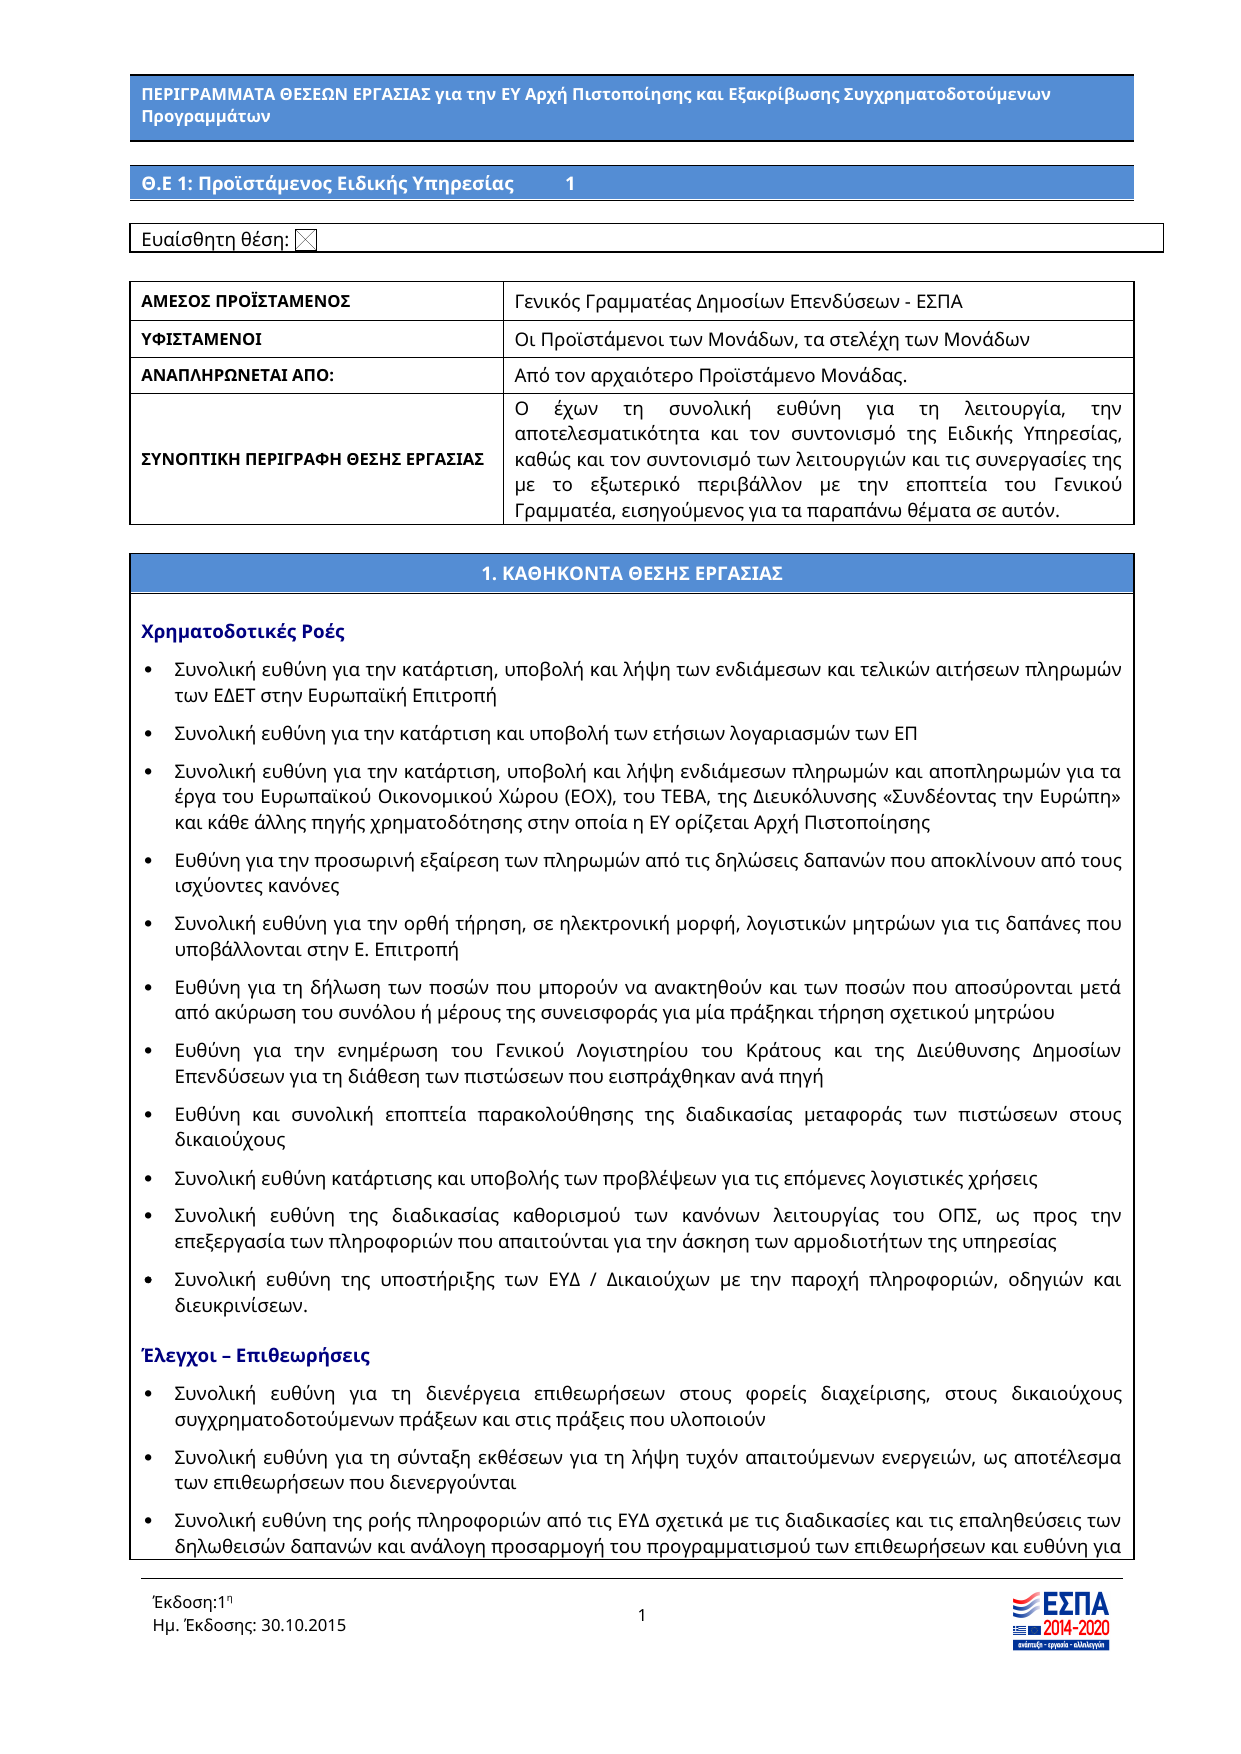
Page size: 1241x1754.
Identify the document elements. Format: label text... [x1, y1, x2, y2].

table_header ΑΜΕΣΟΣ ΠΡΟΪΣΤΑΜΕΝΟΣ [131, 282, 503, 320]
table_cell Ο έχων τη συνολική ευθύνη για τη λειτουργία, την αποτελεσματικότητα και τον συντονισμό της Ειδικής Υπηρεσίας, καθώς και τον συντονισμό των λειτουργιών και τις συνεργασίες της με το εξωτερικό περιβάλλον με την εποπτεία του Γενικού Γραμματέα, εισηγούμενος για τα παραπάνω θέματα σε αυτόν. [504, 394, 1133, 523]
table_cell Από τον αρχαιότερο Προϊστάμενο Μονάδας. [504, 358, 1133, 393]
table_cell ΣΥΝΟΠΤΙΚΗ ΠΕΡΙΓΡΑΦΗ ΘΕΣΗΣ ΕΡΓΑΣΙΑΣ [131, 394, 503, 523]
picture [1010, 1591, 1112, 1652]
table_cell Οι Προϊστάμενοι των Μονάδων, τα στελέχη των Μονάδων [504, 321, 1133, 357]
table_cell ΥΦΙΣΤΑΜΕΝΟΙ [131, 321, 503, 357]
table_cell ΑΝΑΠΛΗΡΩΝΕΤΑΙ ΑΠΟ: [131, 358, 503, 393]
table_header Ευαίσθητη θέση: [131, 224, 1163, 251]
table_header 1. ΚΑΘΗΚΟΝΤΑ ΘΕΣΗΣ ΕΡΓΑΣΙΑΣ [131, 554, 1133, 592]
table_header Γενικός Γραμματέας Δημοσίων Επενδύσεων - ΕΣΠΑ [504, 282, 1133, 320]
